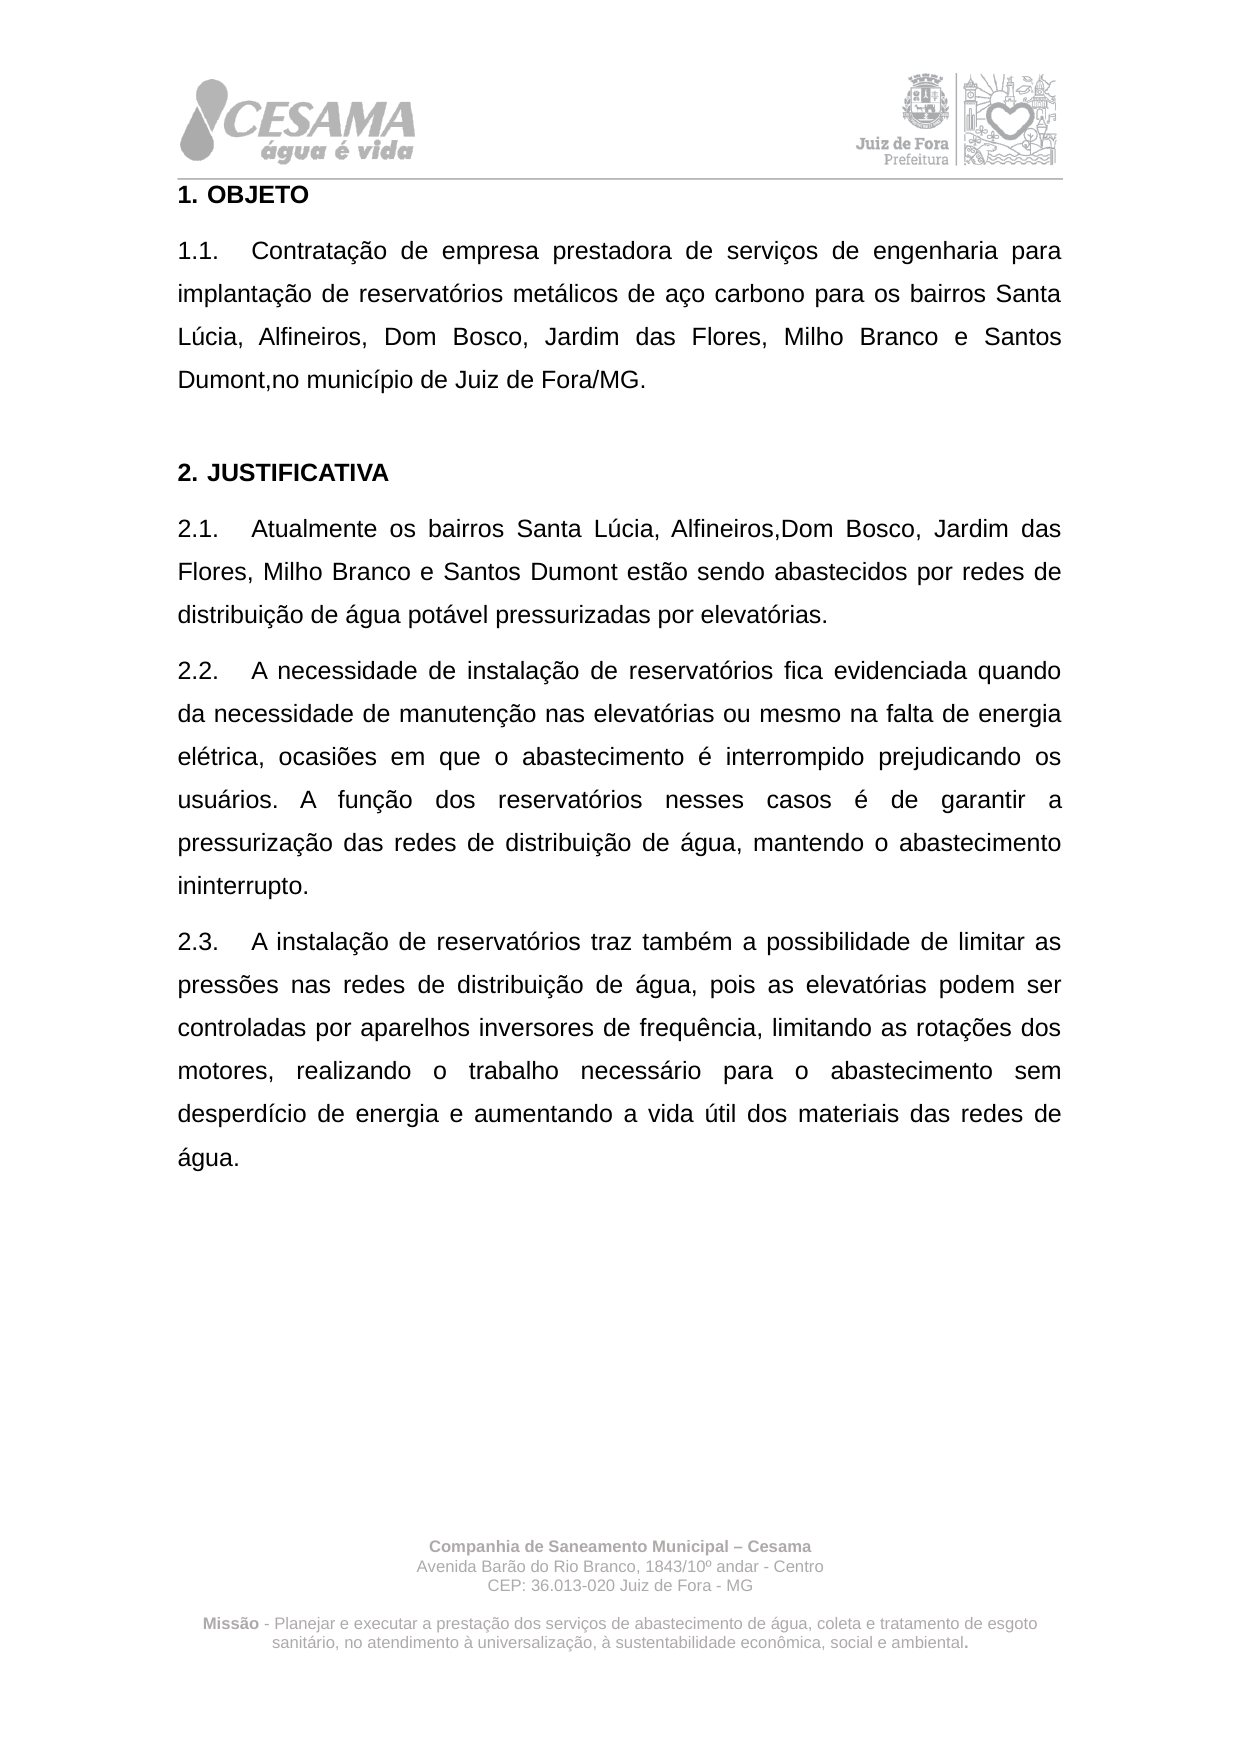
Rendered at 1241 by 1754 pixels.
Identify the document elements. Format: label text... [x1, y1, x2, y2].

subtitle OBJETO [177, 180, 1063, 209]
picture [177, 73, 1063, 180]
subtitle JUSTIFICATIVA [177, 458, 1063, 487]
subtitle Atualmente os bairros Santa Lúcia, Alfineiros,Dom Bosco, Jardim das Flores, Milho Branco e Santos Dumont estão sendo abastecidos por redes de distribuição de água potável pressurizadas por elevatórias. [177, 514, 1063, 629]
subtitle Contratação de empresa prestadora de serviços de engenharia para implantação de reservatórios metálicos de aço carbono para os bairros Santa Lúcia, Alfineiros, Dom Bosco, Jardim das Flores, Milho Branco e Santos Dumont,no município de Juiz de Fora/MG. [177, 236, 1063, 394]
subtitle A instalação de reservatórios traz também a possibilidade de limitar as pressões nas redes de distribuição de água, pois as elevatórias podem ser controladas por aparelhos inversores de frequência, limitando as rotações dos motores, realizando o trabalho necessário para o abastecimento sem desperdício de energia e aumentando a vida útil dos materiais das redes de água. [177, 927, 1063, 1171]
subtitle A necessidade de instalação de reservatórios fica evidenciada quando da necessidade de manutenção nas elevatórias ou mesmo na falta de energia elétrica, ocasiões em que o abastecimento é interrompido prejudicando os usuários. A função dos reservatórios nesses casos é de garantir a pressurização das redes de distribuição de água, mantendo o abastecimento ininterrupto. [177, 656, 1063, 900]
